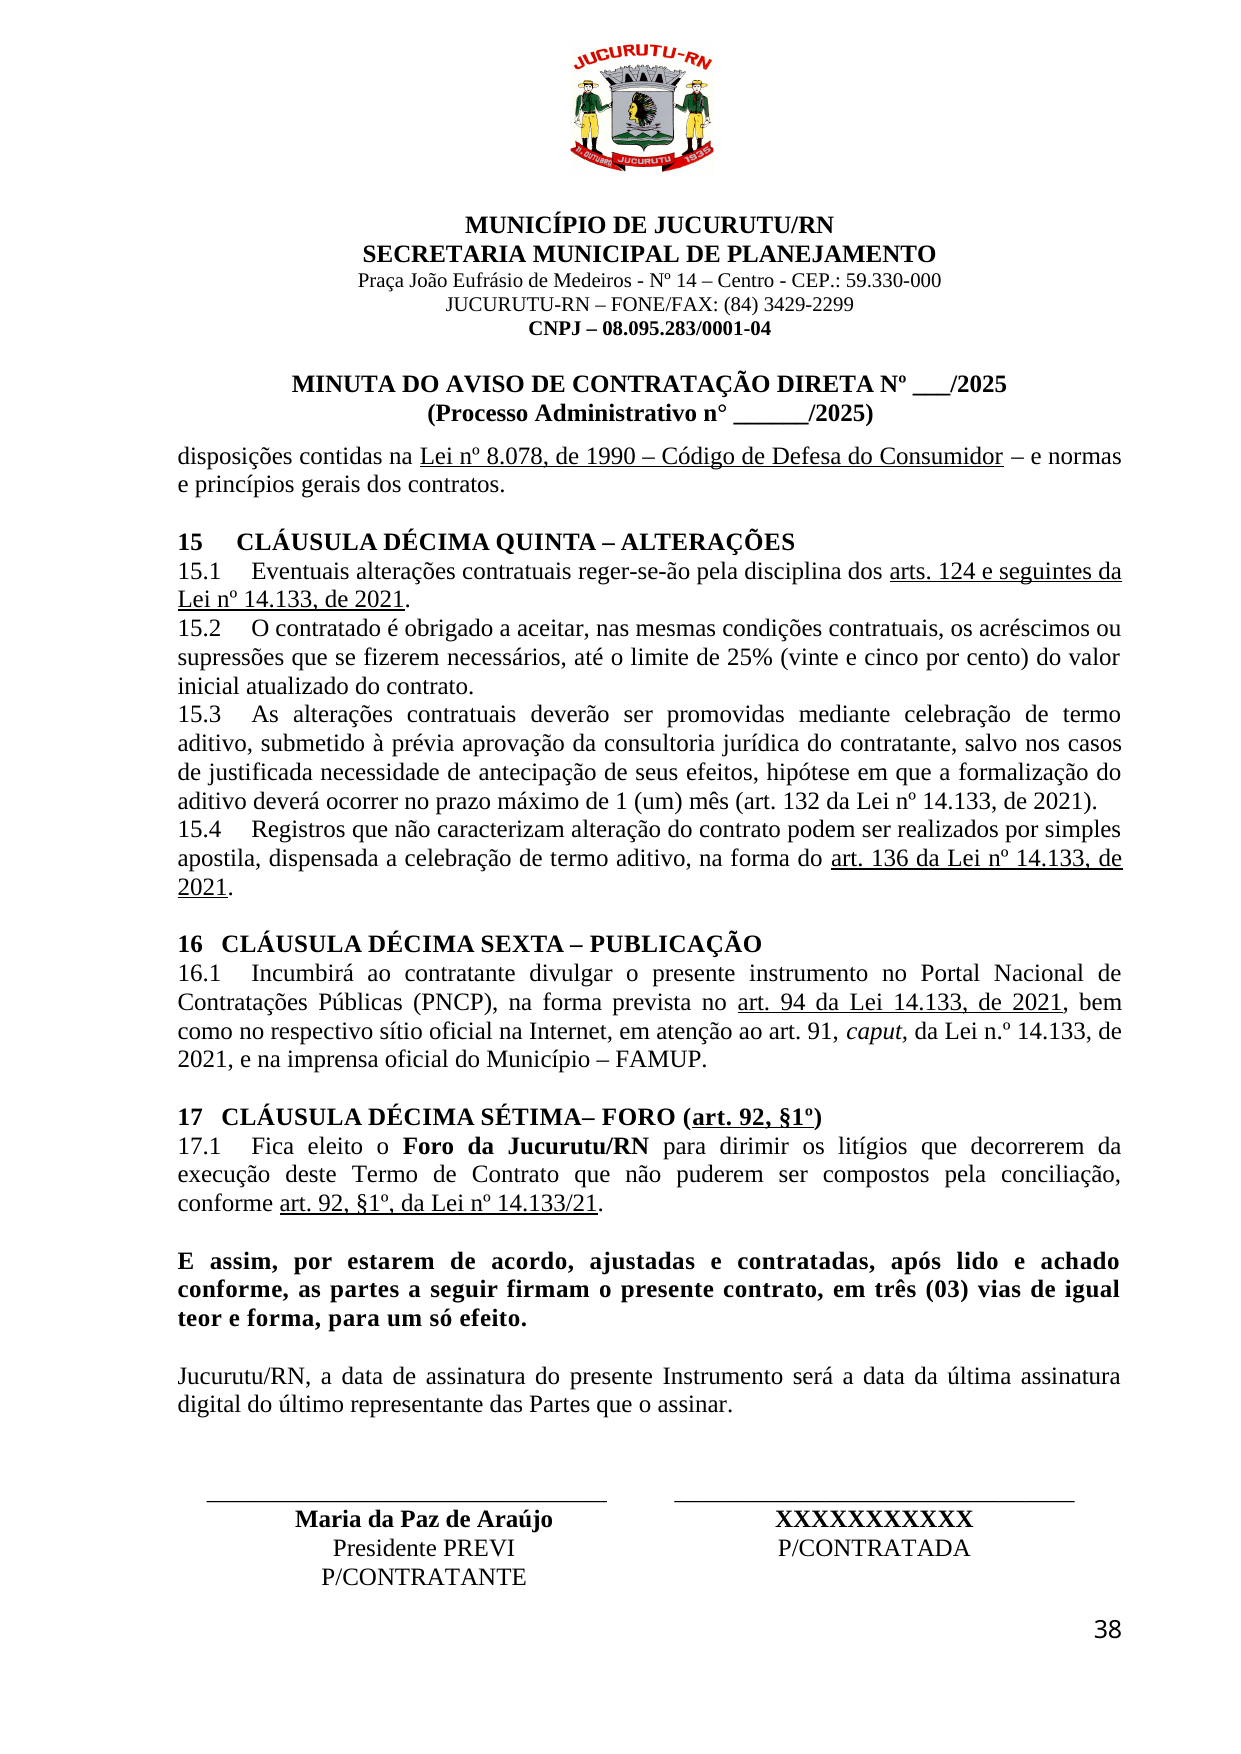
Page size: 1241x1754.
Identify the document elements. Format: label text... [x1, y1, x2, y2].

list O contratado é obrigado a aceitar, nas mesmas condições contratuais, os acréscimos ou supressões que se fizerem necessários, até o limite de 25% (vinte e cinco por cento) do valor inicial atualizado do contrato. [177, 613, 1122, 699]
text E assim, por estarem de acordo, ajustadas e contratadas, após lido e achado conforme, as partes a seguir firmam o presente contrato, em três (03) vias de igual teor e forma, para um só efeito. [177, 1246, 1122, 1332]
table_header ________________________________ [199, 1476, 648, 1504]
list As alterações contratuais deverão ser promovidas mediante celebração de termo aditivo, submetido à prévia aprovação da consultoria jurídica do contratante, salvo nos casos de justificada necessidade de antecipação de seus efeitos, hipótese em que a formalização do aditivo deverá ocorrer no prazo máximo de 1 (um) mês (art. 132 da Lei nº 14.133, de 2021). [177, 699, 1122, 814]
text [177, 441, 1122, 498]
table_header ________________________________ [649, 1476, 1100, 1504]
list Registros que não caracterizam alteração do contrato podem ser realizados por simples apostila, dispensada a celebração de termo aditivo, na forma do art. 136 da Lei nº 14.133, de 2021. [177, 814, 1122, 901]
list Fica eleito o Foro da Jucurutu/RN para dirimir os litígios que decorrerem da execução deste Termo de Contrato que não puderem ser compostos pela conciliação, conforme art. 92, §1º, da Lei nº 14.133/21. [177, 1131, 1122, 1217]
table_cell Maria da Paz de Araújo Presidente PREVI P/CONTRATANTE [199, 1505, 648, 1591]
list CLÁUSULA DÉCIMA SÉTIMA– FORO (art. 92, §1º) [177, 1102, 1122, 1131]
table_cell XXXXXXXXXXX P/CONTRATADA [649, 1505, 1100, 1591]
list CLÁUSULA DÉCIMA SEXTA – PUBLICAÇÃO [177, 929, 1122, 958]
text Jucurutu/RN, a data de assinatura do presente Instrumento será a data da última assinatura digital do último representante das Partes que o assinar. [177, 1361, 1122, 1418]
list Eventuais alterações contratuais reger-se-ão pela disciplina dos arts. 124 e seguintes da Lei nº 14.133, de 2021. [177, 556, 1122, 613]
list CLÁUSULA DÉCIMA QUINTA – ALTERAÇÕES [177, 527, 1122, 556]
list Incumbirá ao contratante divulgar o presente instrumento no Portal Nacional de Contratações Públicas (PNCP), na forma prevista no art. 94 da Lei 14.133, de 2021, bem como no respectivo sítio oficial na Internet, em atenção ao art. 91, caput, da Lei n.º 14.133, de 2021, e na imprensa oficial do Município – FAMUP. [177, 958, 1122, 1073]
